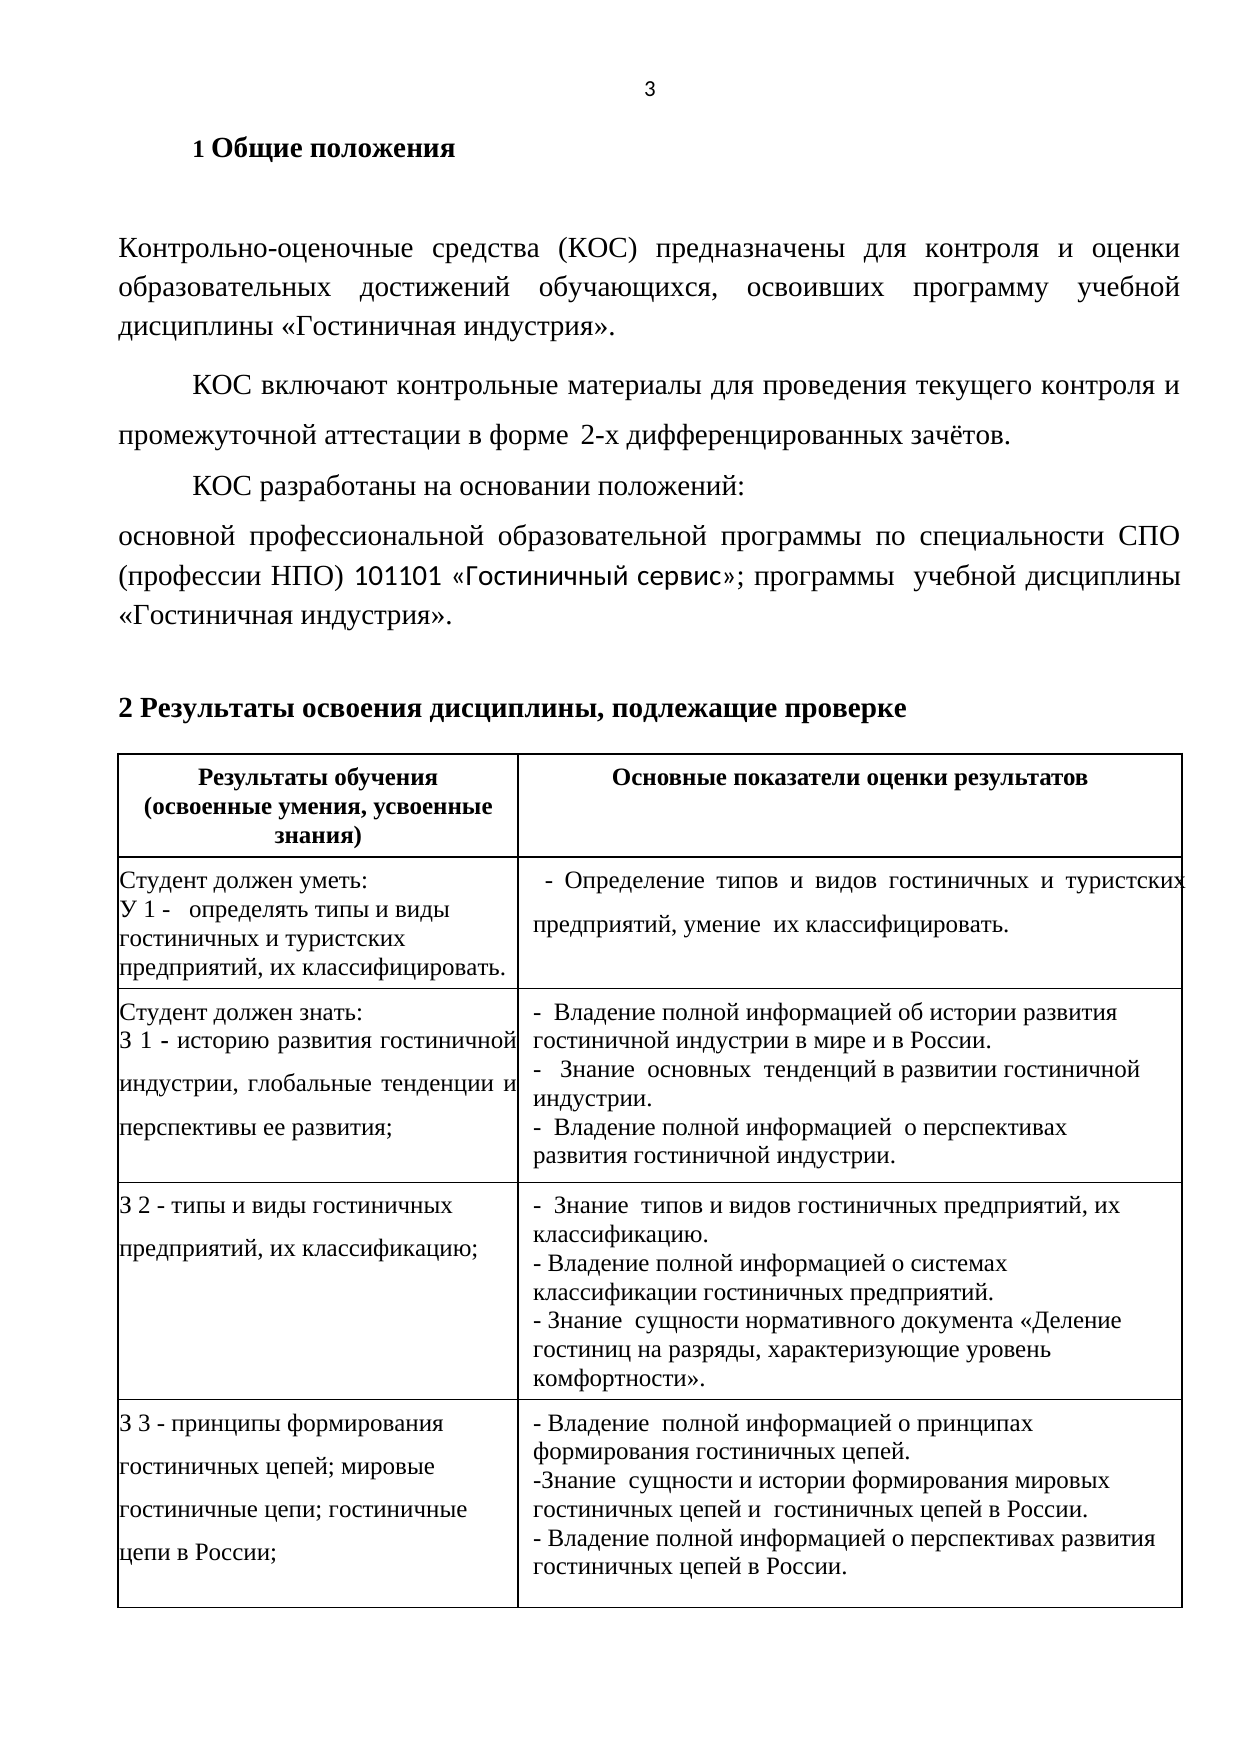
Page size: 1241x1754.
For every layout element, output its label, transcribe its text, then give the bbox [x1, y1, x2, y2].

text КОС разработаны на основании положений: [118, 468, 1181, 501]
text 2 Результаты освоения дисциплины, подлежащие проверке [118, 690, 1181, 724]
text Контрольно-оценочные средства (КОС) предназначены для контроля и оценки образовательных достижений обучающихся, освоивших программу учебной дисциплины «Гостиничная индустрия». [118, 231, 1181, 341]
table_cell - Владение полной информацией о принципах формирования гостиничных цепей. -Знание сущности и истории формирования мировых гостиничных цепей и гостиничных цепей в России. - Владение полной информацией о перспективах развития гостиничных цепей в России. [519, 1400, 1181, 1607]
table_cell З 2 - типы и виды гостиничных предприятий, их классификацию; [119, 1183, 517, 1399]
table_header Результаты обучения (освоенные умения, усвоенные знания) [119, 755, 517, 856]
text 1 Общие положения [118, 130, 1181, 163]
table_cell Студент должен уметь: У 1 - определять типы и виды гостиничных и туристских предприятий, их классифицировать. [119, 858, 517, 988]
table_cell - Владение полной информацией об истории развития гостиничной индустрии в мире и в России. - Знание основных тенденций в развитии гостиничной индустрии. - Владение полной информацией о перспективах развития гостиничной индустрии. [519, 989, 1181, 1182]
text КОС включают контрольные материалы для проведения текущего контроля и промежуточной аттестации в форме 2-х дифференцированных зачётов. [118, 367, 1181, 451]
text основной профессиональной образовательной программы по специальности СПО (профессии НПО) 101101 «Гостиничный сервис»; программы учебной дисциплины «Гостиничная индустрия». [118, 518, 1181, 631]
table_cell Студент должен знать: З 1 - историю развития гостиничной индустрии, глобальные тенденции и перспективы ее развития; [119, 989, 517, 1182]
table_cell - Определение типов и видов гостиничных и туристских предприятий, умение их классифицировать. [519, 858, 1181, 988]
table_header Основные показатели оценки результатов [519, 755, 1181, 856]
table_cell - Знание типов и видов гостиничных предприятий, их классификацию. - Владение полной информацией о системах классификации гостиничных предприятий. - Знание сущности нормативного документа «Деление гостиниц на разряды, характеризующие уровень комфортности». [519, 1183, 1181, 1399]
table_cell З 3 - принципы формирования гостиничных цепей; мировые гостиничные цепи; гостиничные цепи в России; [119, 1400, 517, 1607]
